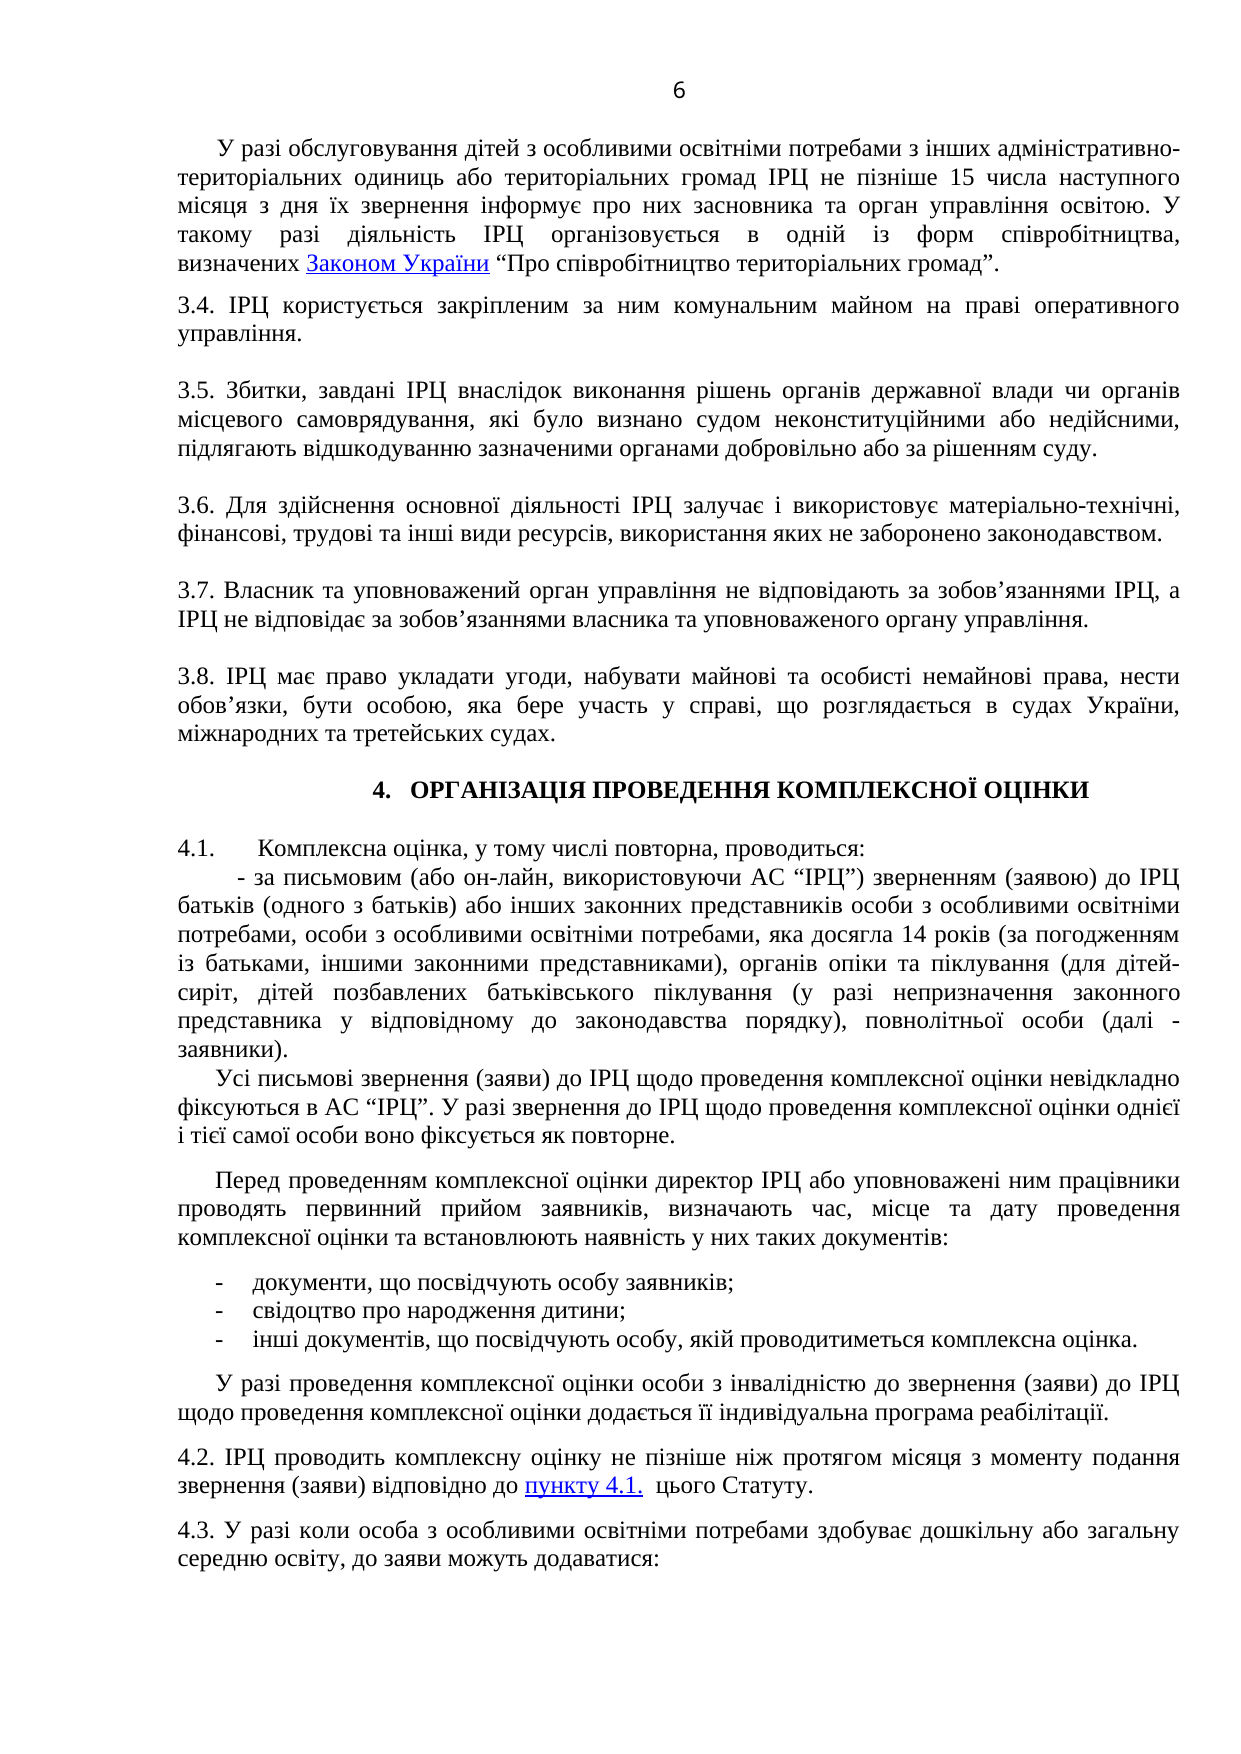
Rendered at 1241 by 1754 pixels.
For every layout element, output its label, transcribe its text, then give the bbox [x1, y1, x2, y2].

text Усі письмові звернення (заяви) до ІРЦ щодо проведення комплексної оцінки невідкладно фіксуються в АС “ІРЦ”. У разі звернення до ІРЦ щодо проведення комплексної оцінки однієї і тієї самої особи воно фіксується як повторне. [177, 1063, 1181, 1149]
text 4.2. ІРЦ проводить комплексну оцінку не пізніше ніж протягом місяця з моменту подання звернення (заяви) відповідно до пункту 4.1. цього Статуту. [177, 1442, 1181, 1499]
text 3.4. ІРЦ користується закріпленим за ним комунальним майном на праві оперативного управління. [177, 290, 1181, 347]
text У разі проведення комплексної оцінки особи з інвалідністю до звернення (заяви) до ІРЦ щодо проведення комплексної оцінки додається її індивідуальна програма реабілітації. [177, 1368, 1181, 1426]
text Перед проведенням комплексної оцінки директор ІРЦ або уповноважені ним працівники проводять первинний прийом заявників, визначають час, місце та дату проведення комплексної оцінки та встановлюють наявність у них таких документів: [177, 1165, 1181, 1251]
text У разі обслуговування дітей з особливими освітніми потребами з інших адміністративно-територіальних одиниць або територіальних громад ІРЦ не пізніше 15 числа наступного місяця з дня їх звернення інформує про них засновника та орган управління освітою. У такому разі діяльність ІРЦ організовується в одній із форм співробітництва, визначених Законом України “Про співробітництво територіальних громад”. [177, 133, 1181, 277]
list документи, що посвідчують особу заявників; [215, 1267, 1181, 1295]
text 3.6. Для здійснення основної діяльності ІРЦ залучає і використовує матеріально-технічні, фінансові, трудові та інші види ресурсів, використання яких не заборонено законодавством. [177, 490, 1181, 547]
list свідоцтво про народження дитини; [215, 1295, 1181, 1324]
text 3.8. ІРЦ має право укладати угоди, набувати майнові та особисті немайнові права, нести обов’язки, бути особою, яка бере участь у справі, що розглядається в судах України, міжнародних та третейських судах. [177, 661, 1181, 747]
text 4.3. У разі коли особа з особливими освітніми потребами здобуває дошкільну або загальну середню освіту, до заяви можуть додаватися: [177, 1515, 1181, 1572]
list інші документів, що посвідчують особу, якій проводитиметься комплексна оцінка. [215, 1324, 1181, 1353]
list ОРГАНІЗАЦІЯ ПРОВЕДЕННЯ КОМПЛЕКСНОЇ ОЦІНКИ [281, 775, 1181, 804]
list Комплексна оцінка, у тому числі повторна, проводиться: [177, 833, 1181, 862]
text 3.7. Власник та уповноважений орган управління не відповідають за зобов’язаннями ІРЦ, а ІРЦ не відповідає за зобов’язаннями власника та уповноваженого органу управління. [177, 575, 1181, 633]
text 3.5. Збитки, завдані ІРЦ внаслідок виконання рішень органів державної влади чи органів місцевого самоврядування, які було визнано судом неконституційними або недійсними, підлягають відшкодуванню зазначеними органами добровільно або за рішенням суду. [177, 375, 1181, 462]
text - за письмовим (або он-лайн, використовуючи АС “ІРЦ”) зверненням (заявою) до ІРЦ батьків (одного з батьків) або інших законних представників особи з особливими освітніми потребами, особи з особливими освітніми потребами, яка досягла 14 років (за погодженням із батьками, іншими законними представниками), органів опіки та піклування (для дітей-сиріт, дітей позбавлених батьківського піклування (у разі непризначення законного представника у відповідному до законодавства порядку), повнолітньої особи (далі - заявники). [177, 862, 1181, 1063]
